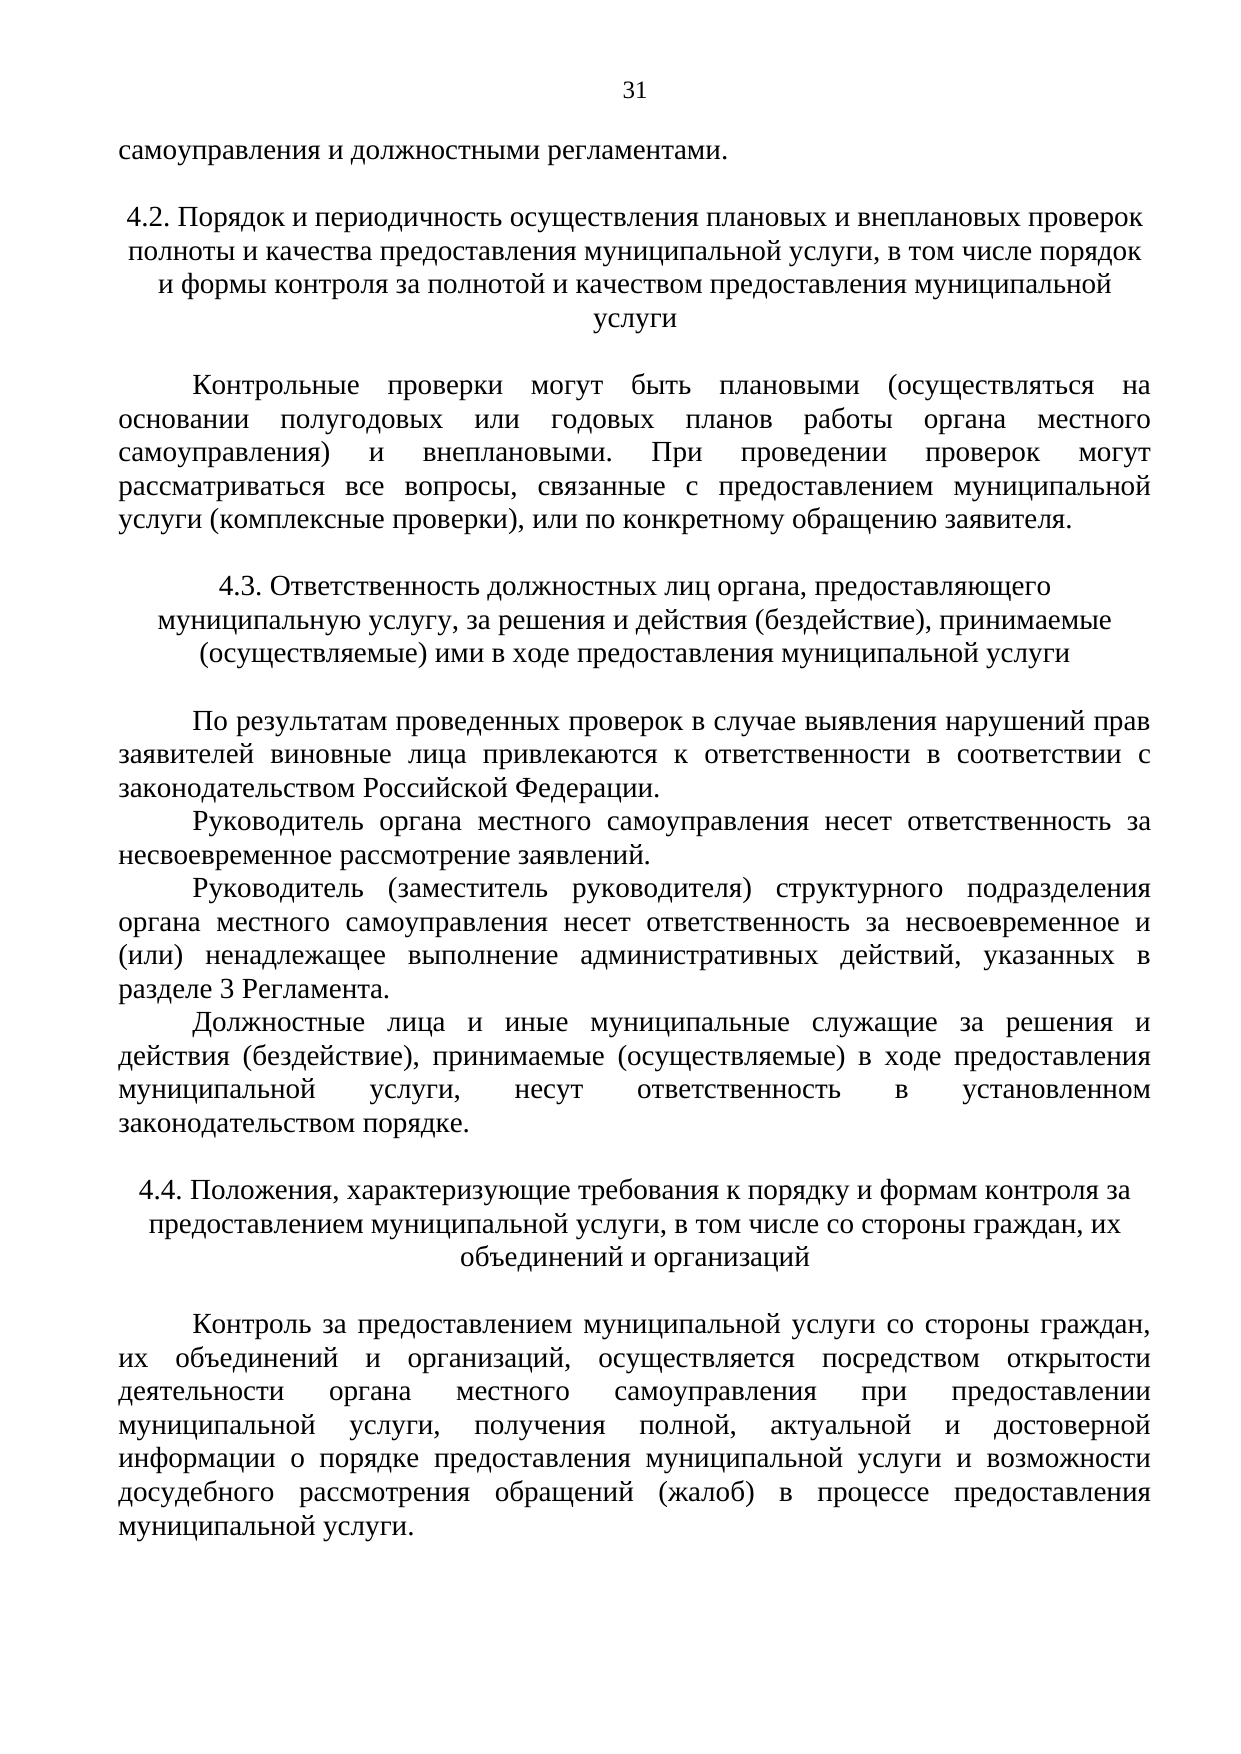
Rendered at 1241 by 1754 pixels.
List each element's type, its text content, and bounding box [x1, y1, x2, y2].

text 4.4. Положения, характеризующие требования к порядку и формам контроля за предоставлением муниципальной услуги, в том числе со стороны граждан, их объединений и организаций [118, 1172, 1152, 1273]
text 4.3. Ответственность должностных лиц органа, предоставляющего муниципальную услугу, за решения и действия (бездействие), принимаемые (осуществляемые) ими в ходе предоставления муниципальной услуги [118, 568, 1152, 669]
text Контрольные проверки могут быть плановыми (осуществляться на основании полугодовых или годовых планов работы органа местного самоуправления) и внеплановыми. При проведении проверок могут рассматриваться все вопросы, связанные с предоставлением муниципальной услуги (комплексные проверки), или по конкретному обращению заявителя. [118, 367, 1152, 535]
text Должностные лица и иные муниципальные служащие за решения и действия (бездействие), принимаемые (осуществляемые) в ходе предоставления муниципальной услуги, несут ответственность в установленном законодательством порядке. [118, 1004, 1152, 1139]
text По результатам проведенных проверок в случае выявления нарушений прав заявителей виновные лица привлекаются к ответственности в соответствии с законодательством Российской Федерации. [118, 703, 1152, 803]
text Руководитель органа местного самоуправления несет ответственность за несвоевременное рассмотрение заявлений. [118, 803, 1152, 870]
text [118, 132, 1152, 166]
text Контроль за предоставлением муниципальной услуги со стороны граждан, их объединений и организаций, осуществляется посредством открытости деятельности органа местного самоуправления при предоставлении муниципальной услуги, получения полной, актуальной и достоверной информации о порядке предоставления муниципальной услуги и возможности досудебного рассмотрения обращений (жалоб) в процессе предоставления муниципальной услуги. [118, 1306, 1152, 1541]
text Руководитель (заместитель руководителя) структурного подразделения органа местного самоуправления несет ответственность за несвоевременное и (или) ненадлежащее выполнение административных действий, указанных в разделе 3 Регламента. [118, 870, 1152, 1004]
text 4.2. Порядок и периодичность осуществления плановых и внеплановых проверок полноты и качества предоставления муниципальной услуги, в том числе порядок и формы контроля за полнотой и качеством предоставления муниципальной услуги [118, 199, 1152, 334]
